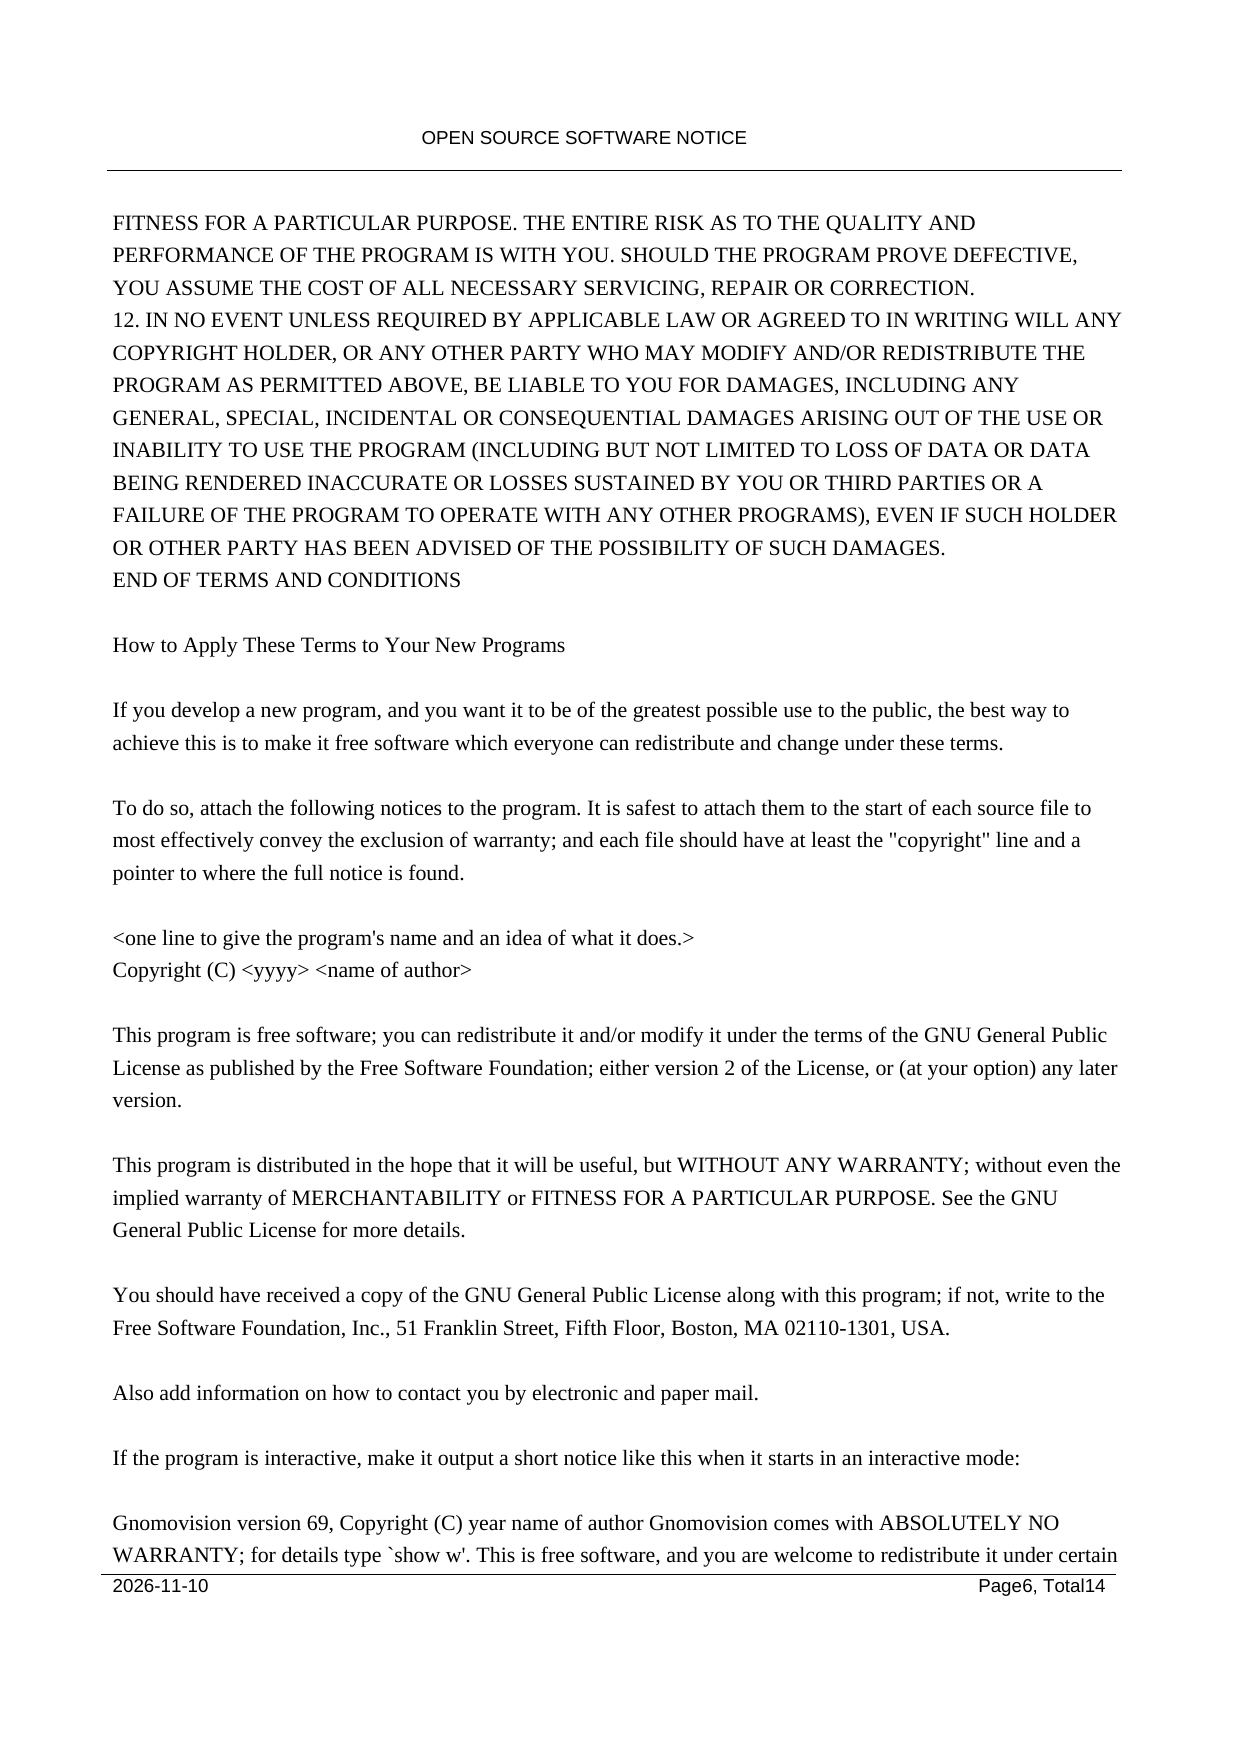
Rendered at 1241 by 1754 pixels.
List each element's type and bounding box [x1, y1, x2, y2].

text [112, 206, 1128, 1571]
